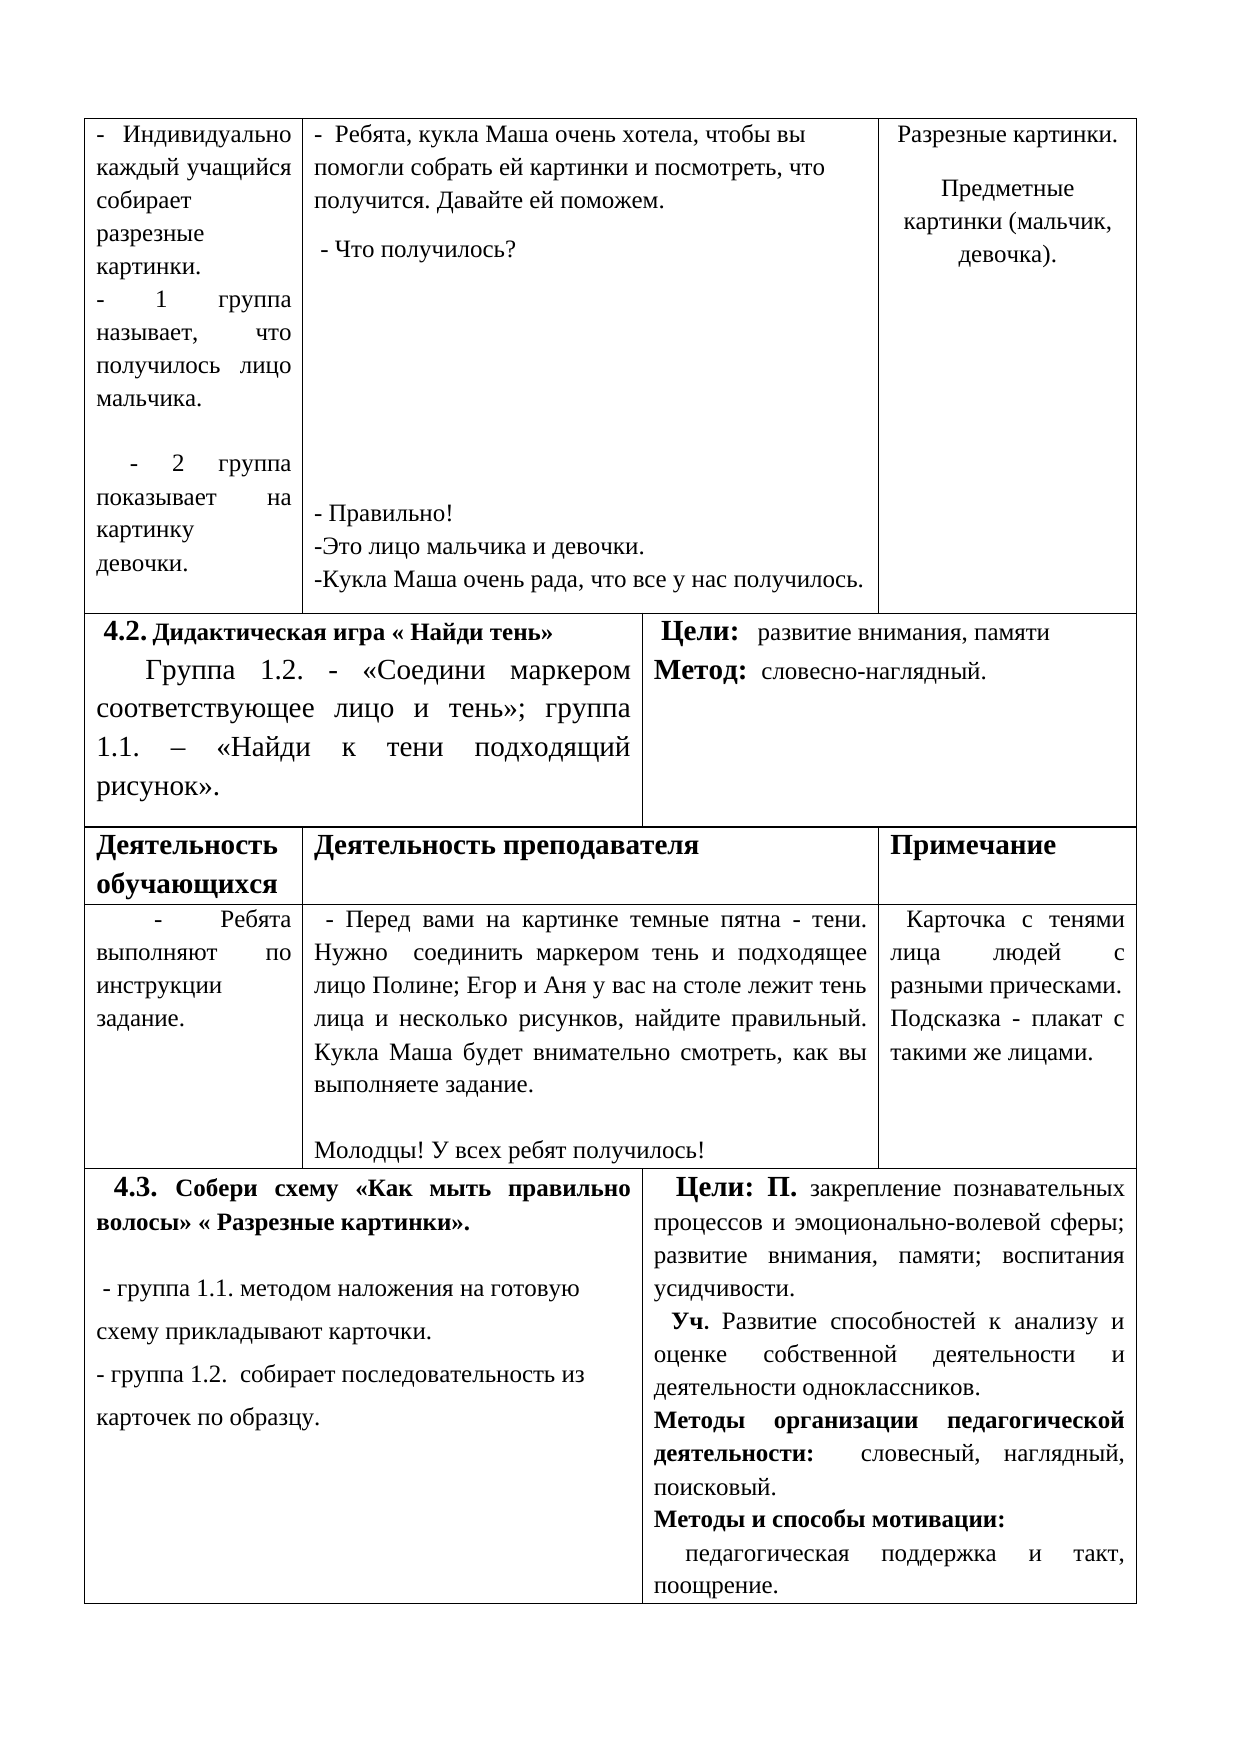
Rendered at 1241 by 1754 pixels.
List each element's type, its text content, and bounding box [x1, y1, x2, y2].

table_cell - Ребята выполняют по инструкции задание. [85, 905, 302, 1168]
table_cell Деятельность преподавателя [303, 828, 878, 903]
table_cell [643, 1169, 1136, 1603]
table_cell - Перед вами на картинке темные пятна - тени. Нужно соединить маркером тень и подходящее лицо Полине; Егор и Аня у вас на столе лежит тень лица и несколько рисунков, найдите правильный. Кукла Маша будет внимательно смотреть, как вы выполняете задание. Молодцы! У всех ребят получилось! [303, 905, 878, 1168]
table_cell 4.2. Дидактическая игра « Найди тень» Группа 1.2. - «Соедини маркером соответствующее лицо и тень»; группа 1.1. – «Найди к тени подходящий рисунок». [85, 614, 642, 826]
table_cell Разрезные картинки. Предметные картинки (мальчик, девочка). [879, 119, 1136, 612]
table_cell - Ребята, кукла Маша очень хотела, чтобы вы помогли собрать ей картинки и посмотреть, что получится. Давайте ей поможем. - Что получилось? - Правильно! -Это лицо мальчика и девочки. -Кукла Маша очень рада, что все у нас получилось. [303, 119, 878, 612]
table_cell Карточка с тенями лица людей с разными прическами. Подсказка - плакат с такими же лицами. [879, 905, 1136, 1168]
table_cell Примечание [879, 828, 1136, 903]
table_cell Деятельность обучающихся [85, 828, 302, 903]
table_cell Цели: развитие внимания, памяти Метод: словесно-наглядный. [643, 614, 1136, 826]
table_cell - Индивидуально каждый учащийся собирает разрезные картинки. - 1 группа называет, что получилось лицо мальчика. - 2 группа показывает на картинку девочки. [85, 119, 302, 612]
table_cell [85, 1169, 642, 1603]
